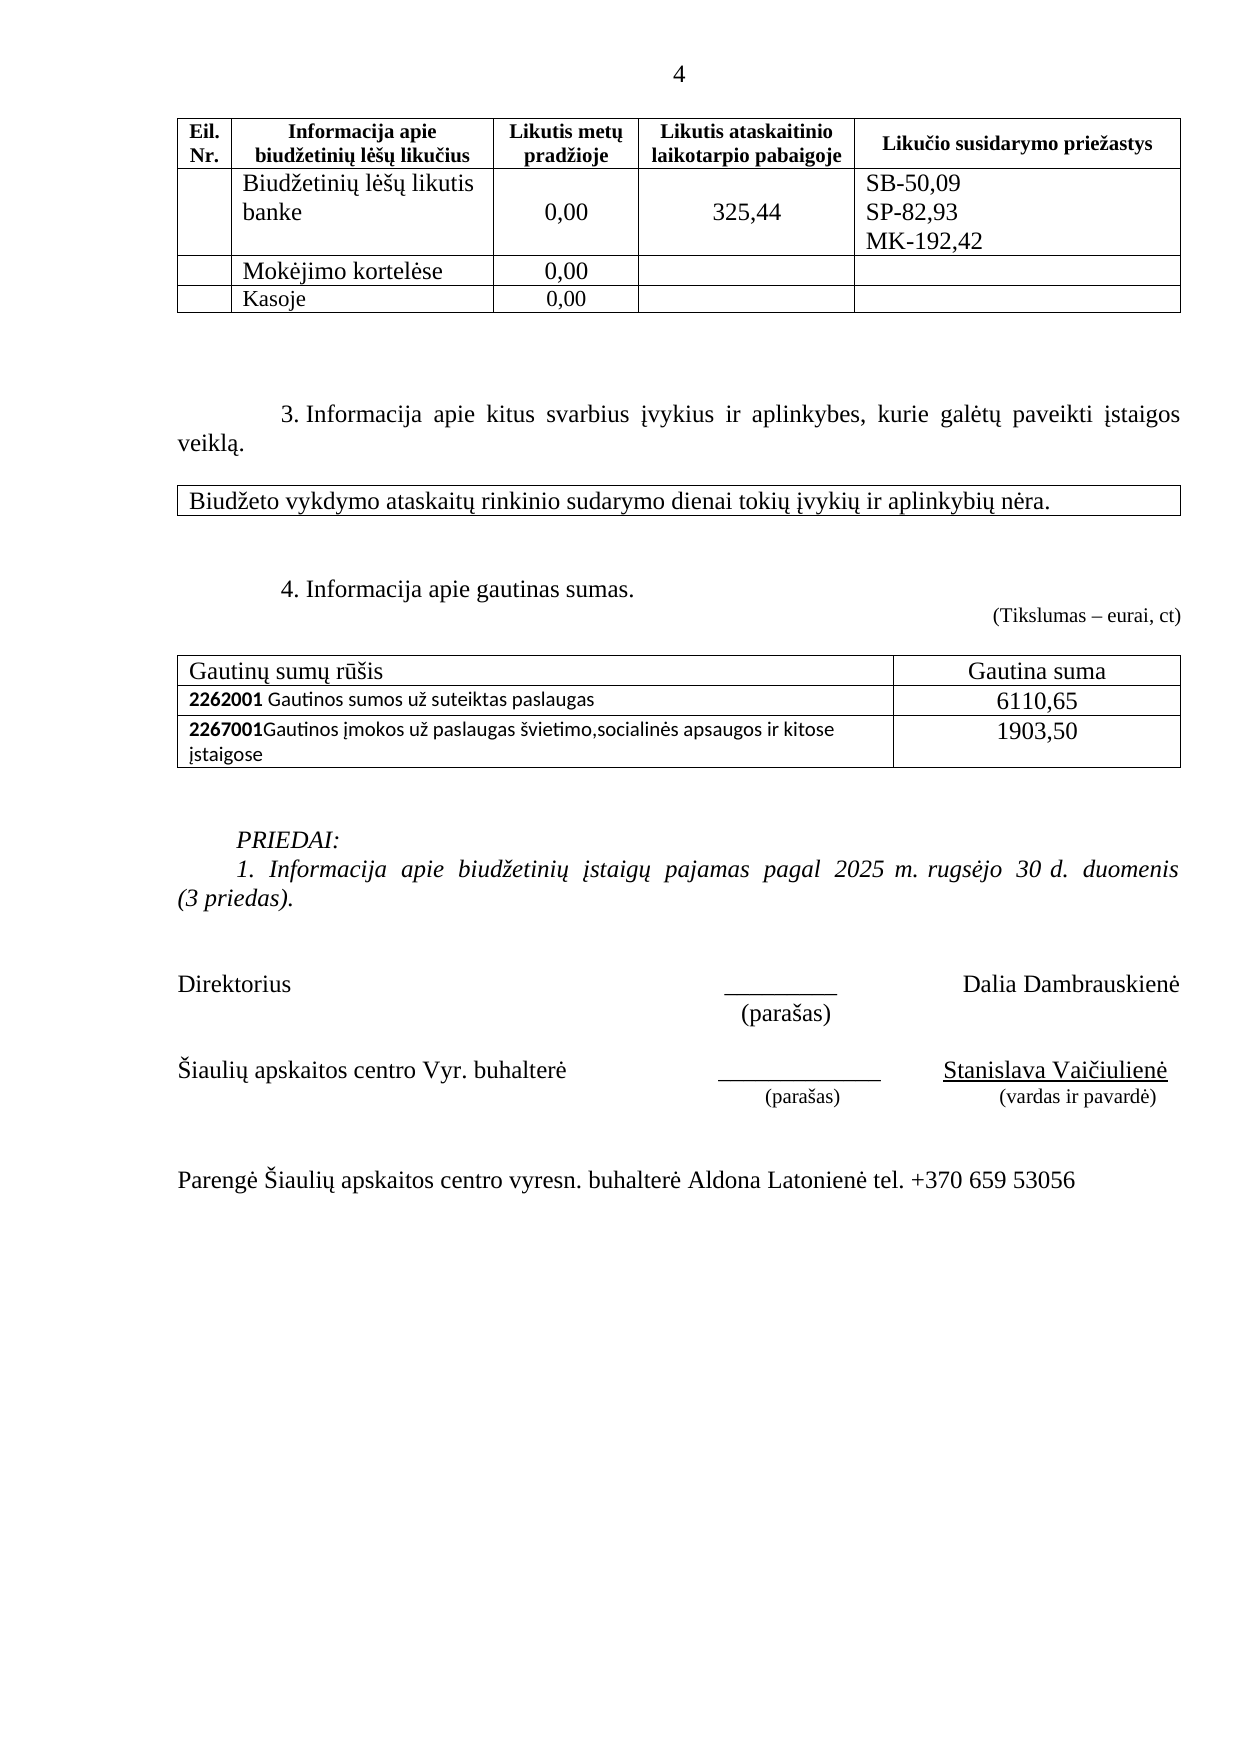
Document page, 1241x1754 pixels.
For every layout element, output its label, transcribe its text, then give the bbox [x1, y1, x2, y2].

table_cell Kasoje [232, 286, 493, 312]
table_header Eil. Nr. [178, 119, 231, 167]
table_cell [178, 169, 231, 255]
text PRIEDAI: [177, 825, 1181, 854]
text (parašas) (vardas ir pavardė) [177, 1084, 1181, 1108]
list Informacija apie gautinas sumas. [177, 574, 1181, 602]
table_cell SB-50,09 SP-82,93 MK-192,42 [855, 169, 1180, 255]
list Informacija apie kitus svarbius įvykius ir aplinkybes, kurie galėtų paveikti įstaigos veiklą. [177, 399, 1181, 457]
table_cell 325,44 [639, 169, 854, 255]
table_cell 0,00 [494, 286, 638, 312]
text (Tikslumas – eurai, ct) [177, 602, 1181, 627]
table_cell 2262001 Gautinos sumos už suteiktas paslaugas [178, 686, 893, 715]
table_cell [639, 286, 854, 312]
table_header Biudžeto vykdymo ataskaitų rinkinio sudarymo dienai tokių įvykių ir aplinkybių nėra. [178, 486, 1180, 515]
text Šiaulių apskaitos centro Vyr. buhalterė _____________ Stanislava Vaičiulienė [177, 1055, 1181, 1084]
table_header Gautinų sumų rūšis [178, 656, 893, 685]
table_cell 1903,50 [894, 716, 1180, 767]
table_cell 2267001Gautinos įmokos už paslaugas švietimo,socialinės apsaugos ir kitose įstaigose [178, 716, 893, 767]
table_header Informacija apie biudžetinių lėšų likučius [232, 119, 493, 167]
table_cell [855, 256, 1180, 284]
table_cell 0,00 [494, 256, 638, 284]
table_cell 6110,65 [894, 686, 1180, 715]
text Parengė Šiaulių apskaitos centro vyresn. buhalterė Aldona Latonienė tel. +370 659 53056 [177, 1166, 1181, 1194]
table_cell [855, 286, 1180, 312]
table_cell [178, 256, 231, 284]
table_cell [178, 286, 231, 312]
table_header Likutis ataskaitinio laikotarpio pabaigoje [639, 119, 854, 167]
table_cell 0,00 [494, 169, 638, 255]
table_header Gautina suma [894, 656, 1180, 685]
text 1. Informacija apie biudžetinių įstaigų pajamas pagal 2025 m. rugsėjo 30 d. duomenis (3 priedas). [177, 854, 1181, 912]
table_cell [639, 256, 854, 284]
text Direktorius _________ Dalia Dambrauskienė (parašas) [177, 969, 1181, 1027]
table_cell Mokėjimo kortelėse [232, 256, 493, 284]
table_header Likutis metų pradžioje [494, 119, 638, 167]
table_header Likučio susidarymo priežastys [855, 119, 1180, 167]
table_cell Biudžetinių lėšų likutis banke [232, 169, 493, 255]
